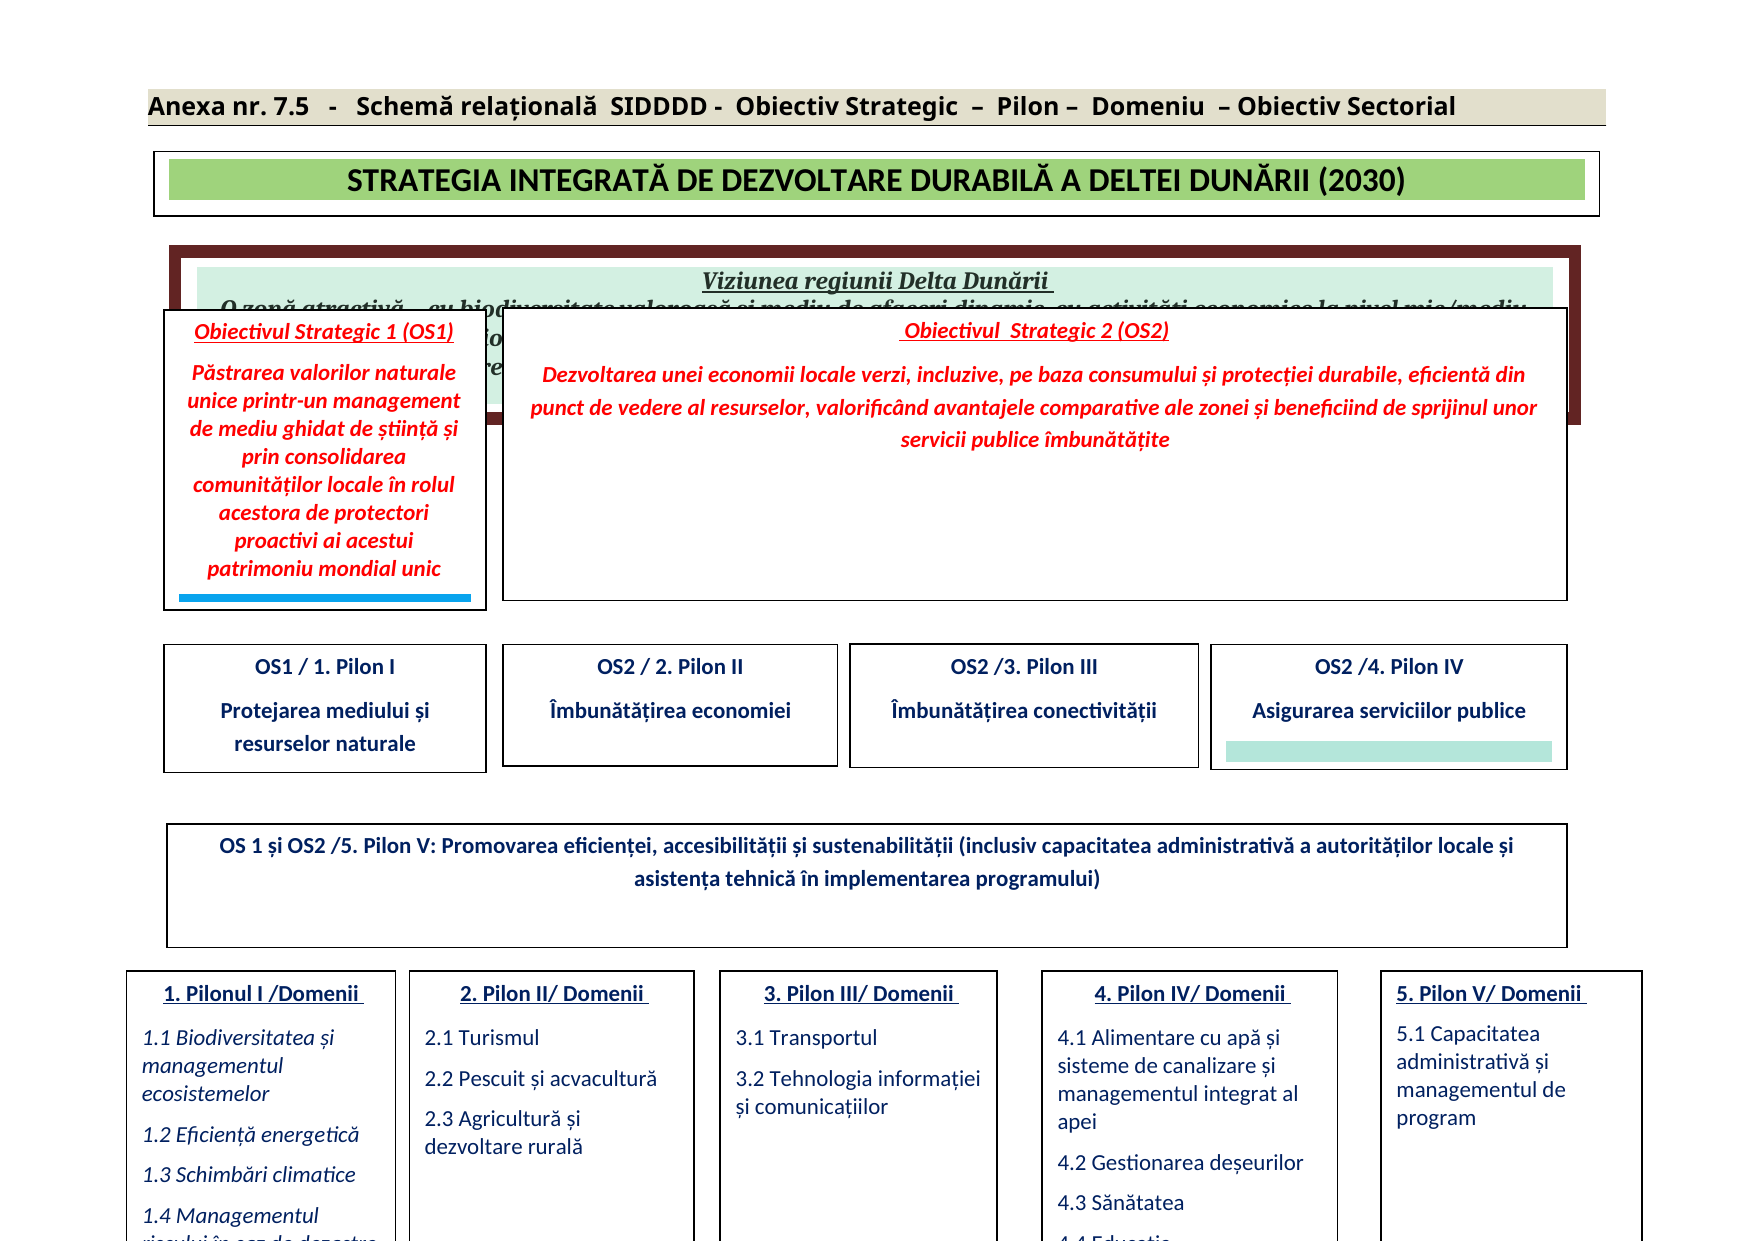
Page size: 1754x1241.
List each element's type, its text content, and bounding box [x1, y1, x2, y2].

text Anexa nr. 7.5 - Schemă relaţională SIDDDD - Obiectiv Strategic – Pilon – Domeniu – Obiectiv Sectorial [148, 89, 1606, 125]
